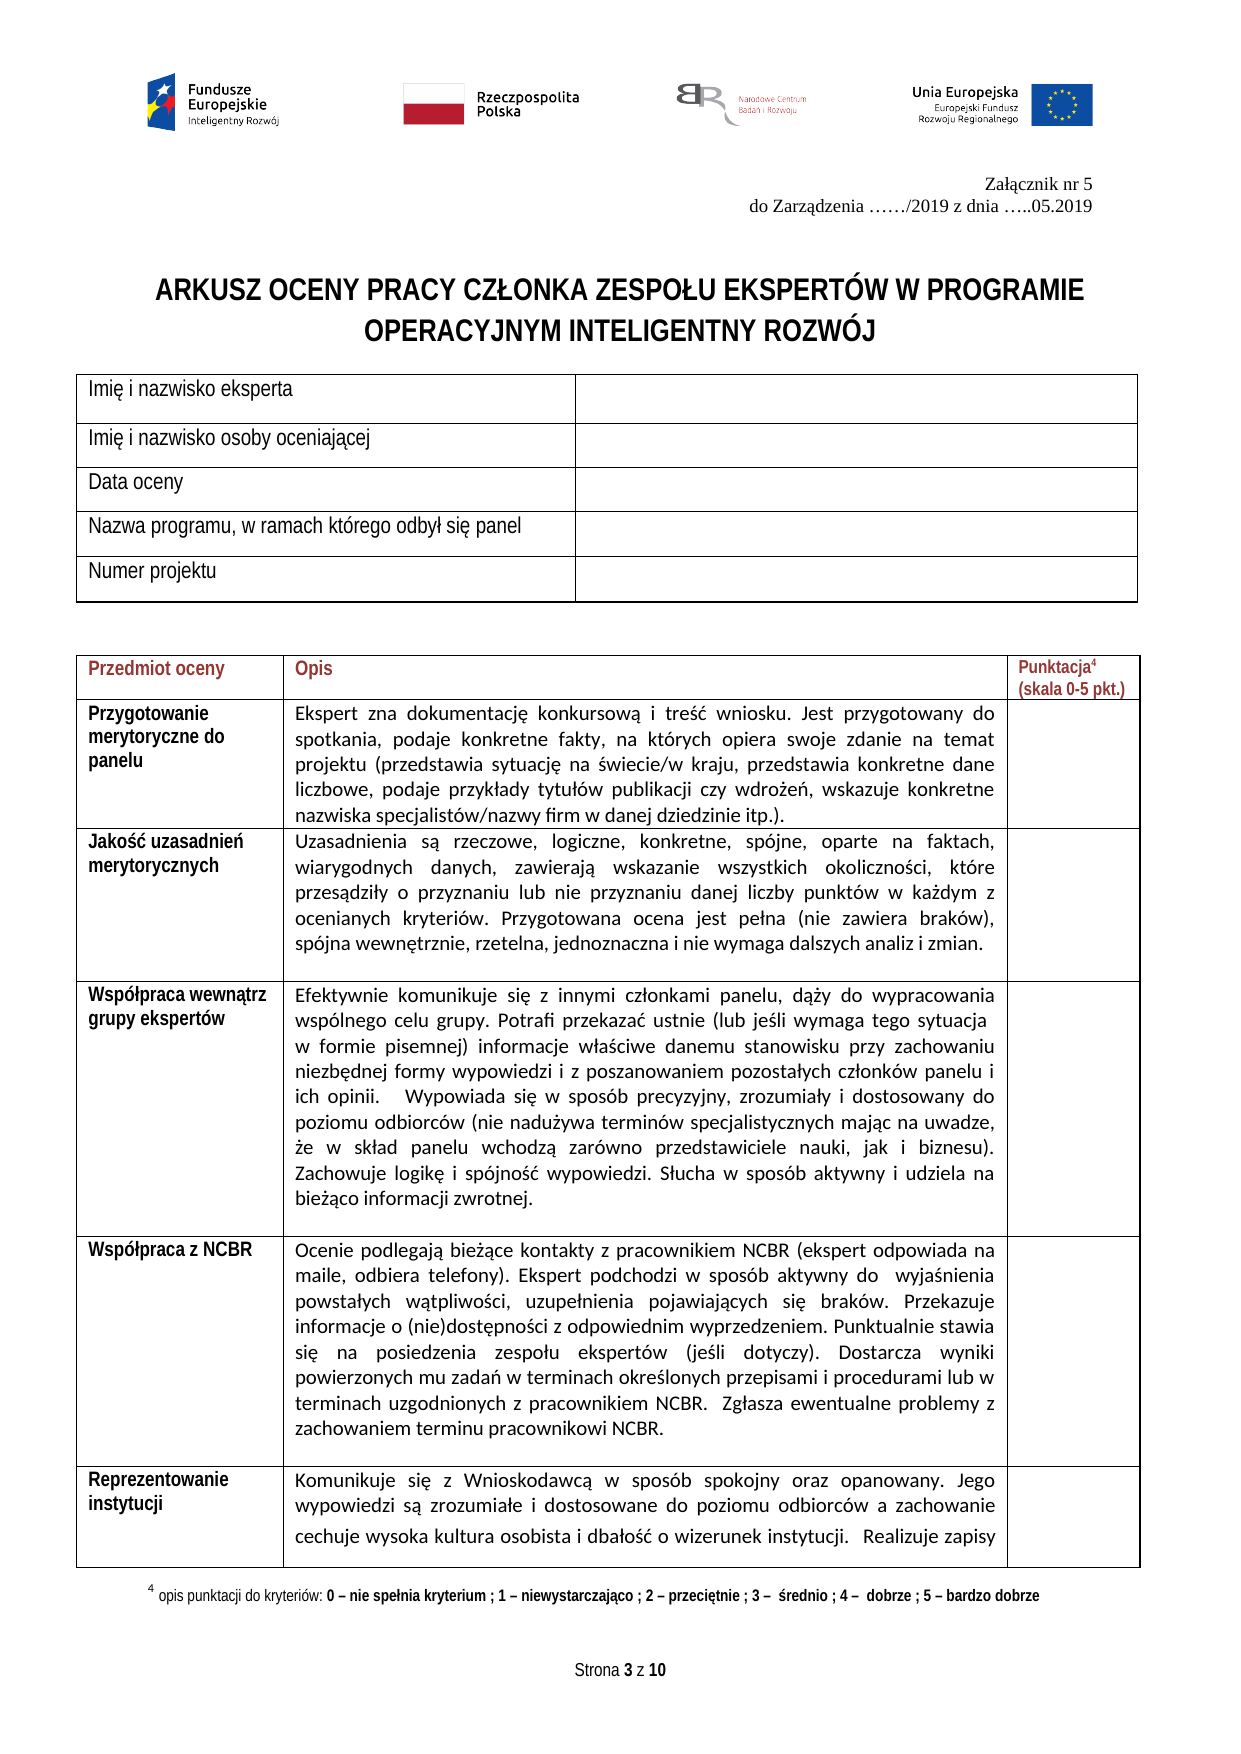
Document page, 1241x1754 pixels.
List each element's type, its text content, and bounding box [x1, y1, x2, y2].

table_cell [1008, 1467, 1139, 1567]
table_header Punktacja (skala 0-5 pkt.) [1008, 656, 1139, 699]
table_cell Współpraca z NCBR [77, 1237, 283, 1466]
picture [147, 73, 1093, 131]
table_cell [576, 512, 1137, 556]
table_cell [1008, 700, 1139, 827]
table_header Imię i nazwisko eksperta [77, 375, 575, 423]
table_cell Uzasadnienia są rzeczowe, logiczne, konkretne, spójne, oparte na faktach, wiarygodnych danych, zawierają wskazanie wszystkich okoliczności, które przesądziły o przyznaniu lub nie przyznaniu danej liczby punktów w każdym z ocenianych kryteriów. Przygotowana ocena jest pełna (nie zawiera braków), spójna wewnętrznie, rzetelna, jednoznaczna i nie wymaga dalszych analiz i zmian. [284, 829, 1007, 981]
table_cell Ekspert zna dokumentację konkursową i treść wniosku. Jest przygotowany do spotkania, podaje konkretne fakty, na których opiera swoje zdanie na temat projektu (przedstawia sytuację na świecie/w kraju, przedstawia konkretne dane liczbowe, podaje przykłady tytułów publikacji czy wdrożeń, wskazuje konkretne nazwiska specjalistów/nazwy firm w danej dziedzinie itp.). [284, 700, 1007, 827]
table_cell Numer projektu [77, 557, 575, 601]
table_cell Ocenie podlegają bieżące kontakty z pracownikiem NCBR (ekspert odpowiada na maile, odbiera telefony). Ekspert podchodzi w sposób aktywny do wyjaśnienia powstałych wątpliwości, uzupełnienia pojawiających się braków. Przekazuje informacje o (nie)dostępności z odpowiednim wyprzedzeniem. Punktualnie stawia się na posiedzenia zespołu ekspertów (jeśli dotyczy). Dostarcza wyniki powierzonych mu zadań w terminach określonych przepisami i procedurami lub w terminach uzgodnionych z pracownikiem NCBR. Zgłasza ewentualne problemy z zachowaniem terminu pracownikowi NCBR. [284, 1237, 1007, 1466]
table_cell Imię i nazwisko osoby oceniającej [77, 424, 575, 467]
table_cell Efektywnie komunikuje się z innymi członkami panelu, dąży do wypracowania wspólnego celu grupy. Potrafi przekazać ustnie (lub jeśli wymaga tego sytuacja w formie pisemnej) informacje właściwe danemu stanowisku przy zachowaniu niezbędnej formy wypowiedzi i z poszanowaniem pozostałych członków panelu i ich opinii. Wypowiada się w sposób precyzyjny, zrozumiały i dostosowany do poziomu odbiorców (nie nadużywa terminów specjalistycznych mając na uwadze, że w skład panelu wchodzą zarówno przedstawiciele nauki, jak i biznesu). Zachowuje logikę i spójność wypowiedzi. Słucha w sposób aktywny i udziela na bieżąco informacji zwrotnej. [284, 982, 1007, 1236]
table_header Opis [284, 656, 1007, 699]
table_cell [576, 557, 1137, 601]
table_cell [1008, 982, 1139, 1236]
table_cell [1008, 1237, 1139, 1466]
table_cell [77, 1467, 283, 1567]
table_cell [576, 424, 1137, 467]
table_cell Nazwa programu, w ramach którego odbył się panel [77, 512, 575, 556]
table_cell Przygotowanie merytoryczne do panelu [77, 700, 283, 827]
table_cell Data oceny [77, 468, 575, 511]
table_cell [1008, 829, 1139, 981]
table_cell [284, 1467, 1007, 1567]
table_cell [576, 468, 1137, 511]
text ARKUSZ OCENY PRACY CZŁONKA ZESPOŁU EKSPERTÓW W PROGRAMIE OPERACYJNYM INTELIGENTNY ROZWÓJ [148, 271, 1093, 348]
table_cell Współpraca wewnątrz grupy ekspertów [77, 982, 283, 1236]
table_header Przedmiot oceny [77, 656, 283, 699]
table_cell Jakość uzasadnień merytorycznych [77, 829, 283, 981]
table_header [576, 375, 1137, 423]
